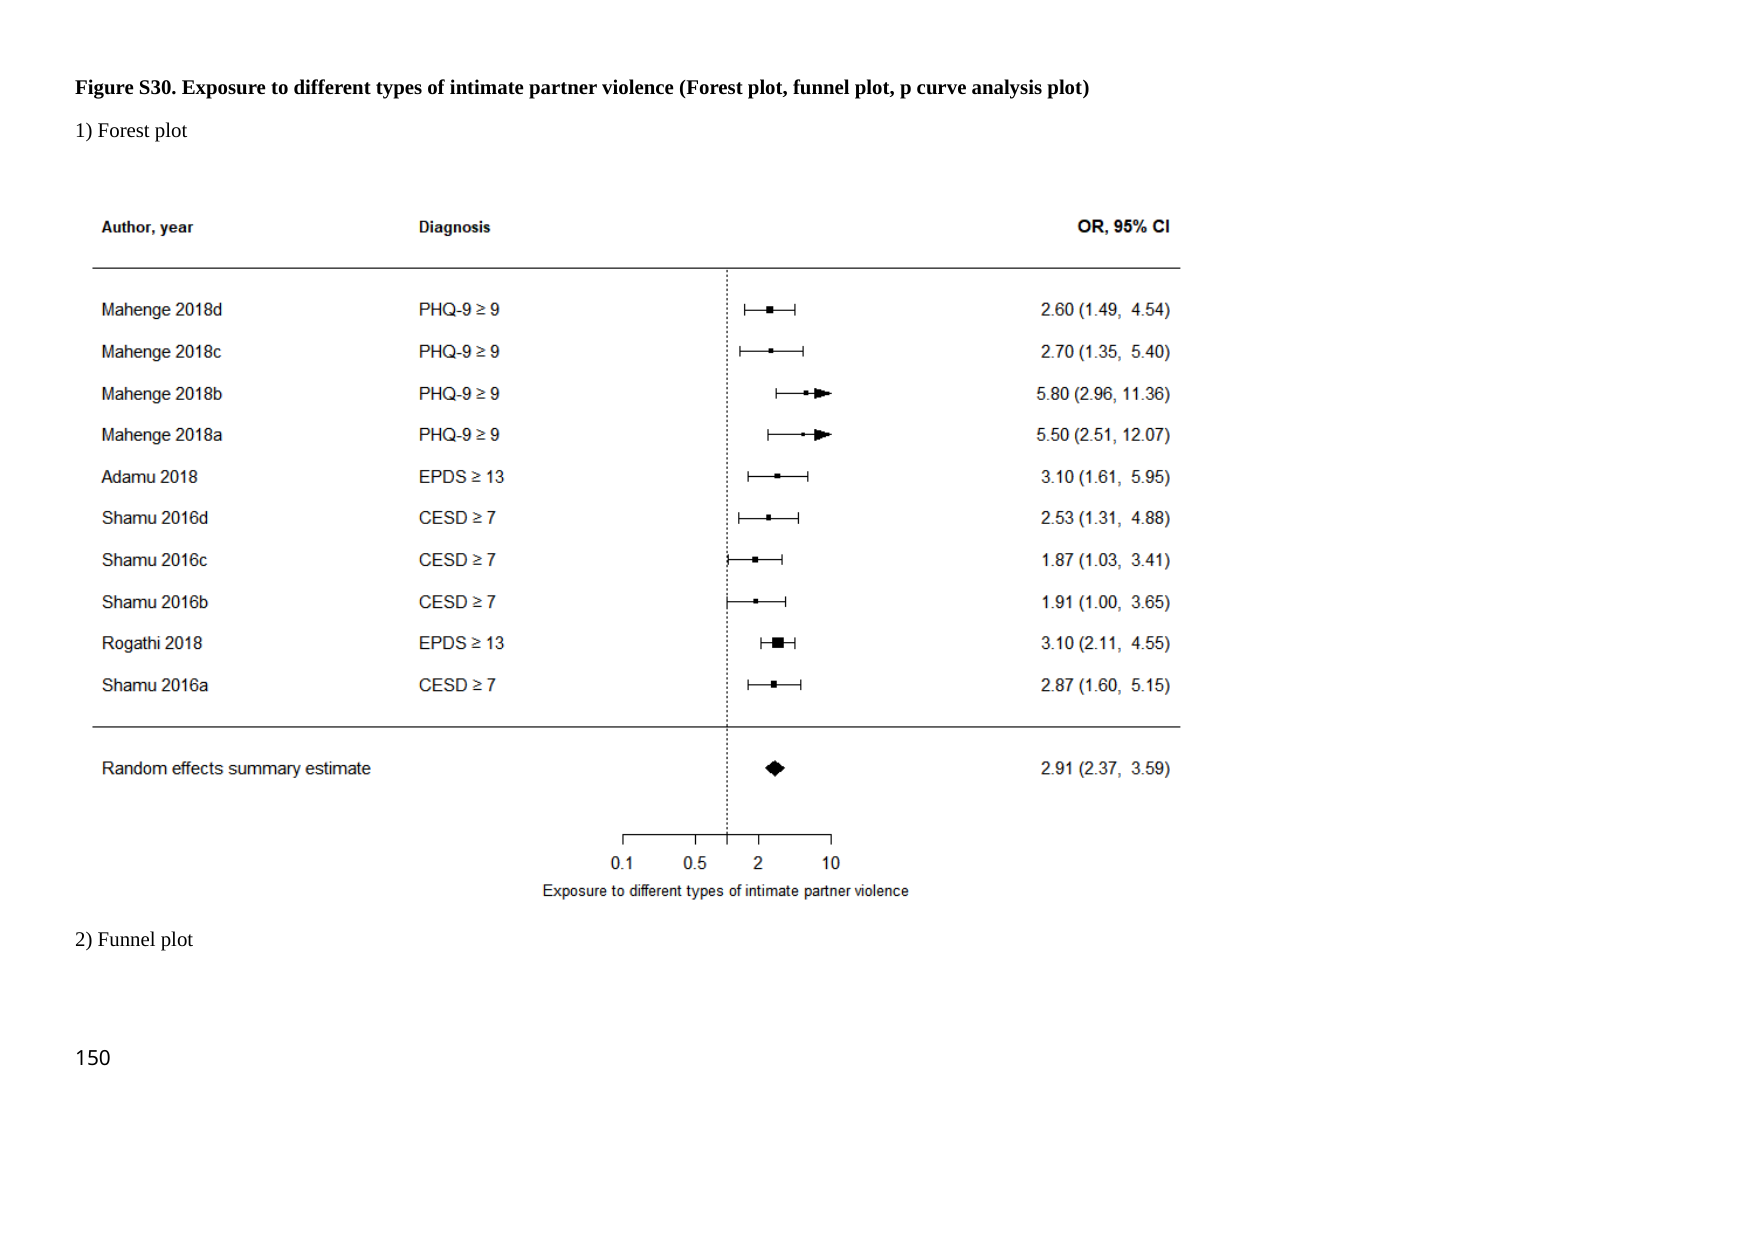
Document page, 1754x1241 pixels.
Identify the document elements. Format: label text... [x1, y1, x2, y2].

text Figure S30. Exposure to different types of intimate partner violence (Forest plot, funnel plot, p curve analysis plot) [75, 75, 1679, 99]
text 1) Forest plot [75, 118, 1679, 142]
text 2) Funnel plot [75, 927, 1679, 951]
picture [75, 160, 1198, 909]
